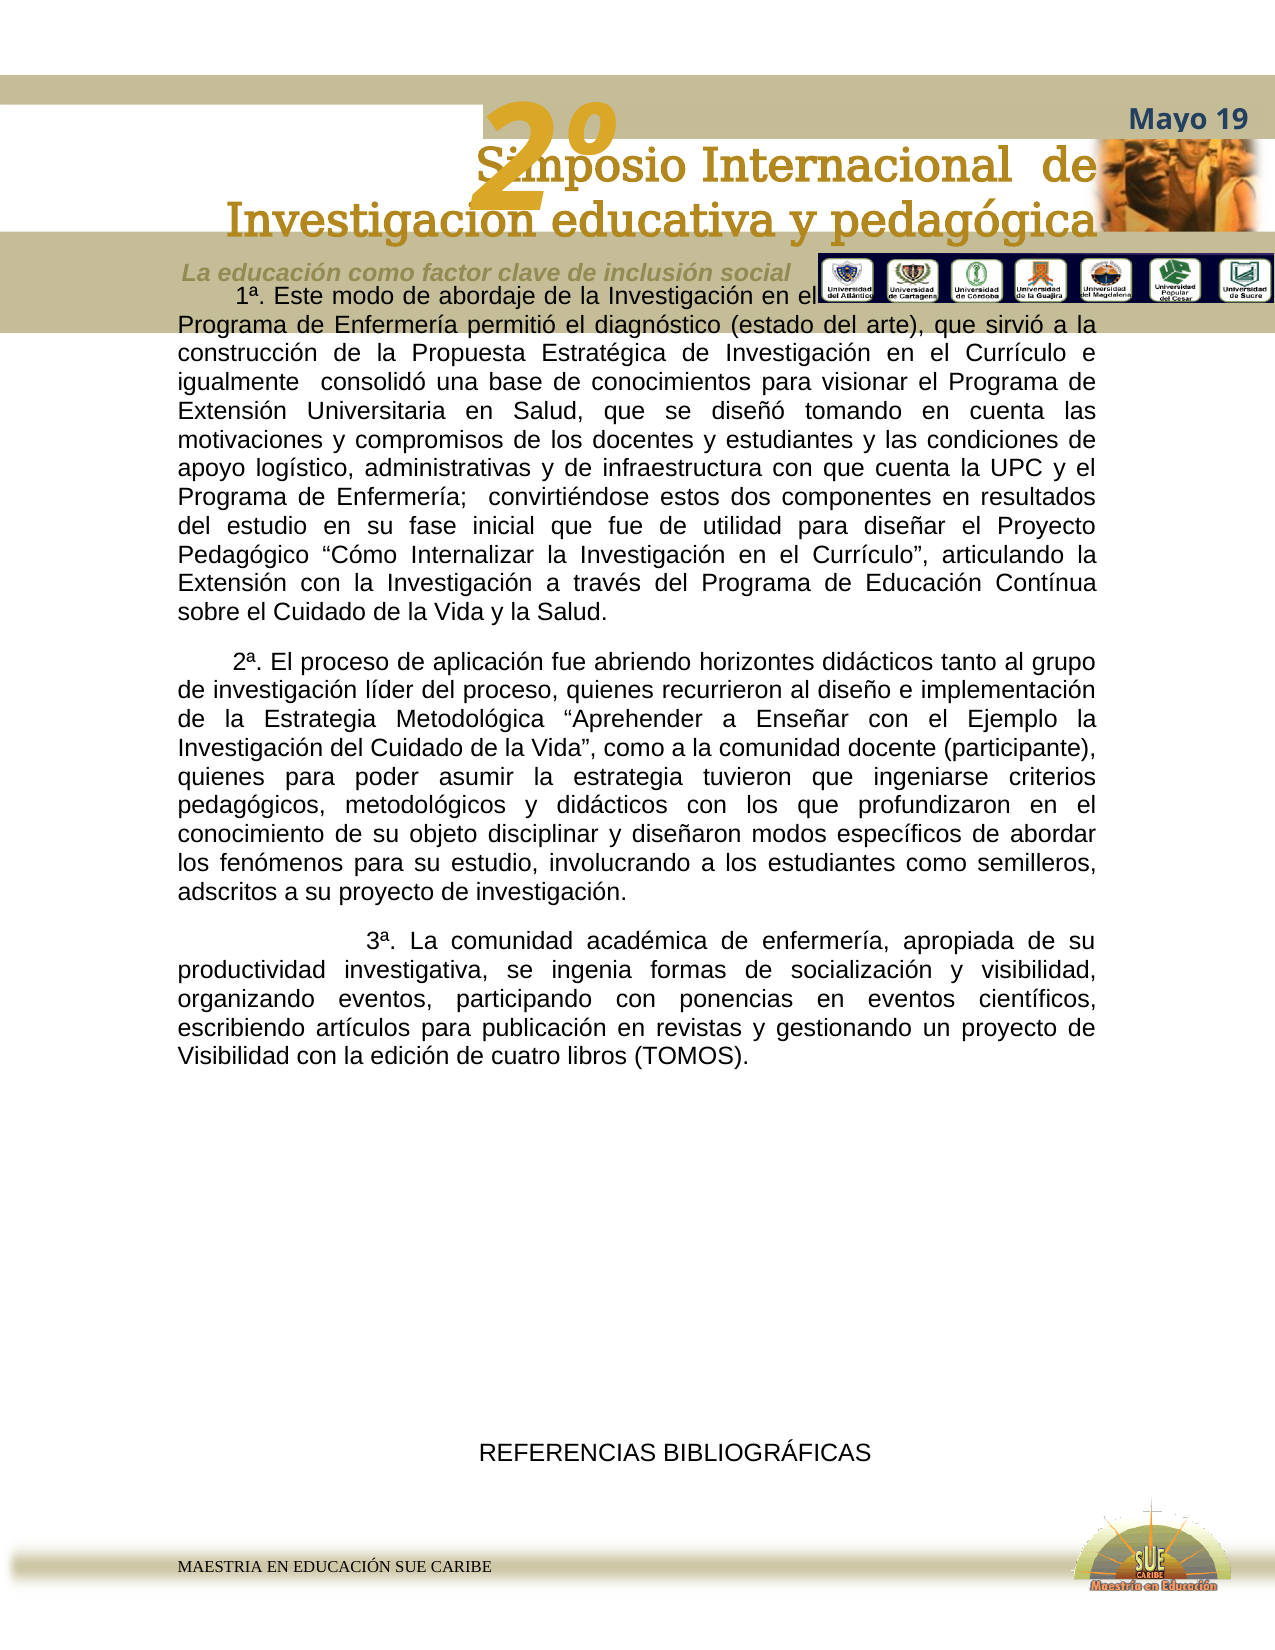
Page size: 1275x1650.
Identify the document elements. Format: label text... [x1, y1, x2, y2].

picture [818, 253, 1274, 303]
text REFERENCIAS BIBLIOGRÁFICAS [252, 1438, 1098, 1467]
picture [1084, 139, 1269, 231]
text 3ª. La comunidad académica de enfermería, apropiada de su productividad investigativa, se ingenia formas de socialización y visibilidad, organizando eventos, participando con ponencias en eventos científicos, escribiendo artículos para publicación en revistas y gestionando un proyecto de Visibilidad con la edición de cuatro libros (TOMOS). [177, 926, 1098, 1070]
text 1ª. Este modo de abordaje de la Investigación en el Programa de Enfermería permitió el diagnóstico (estado del arte), que sirvió a la construcción de la Propuesta Estratégica de Investigación en el Currículo e igualmente consolidó una base de conocimientos para visionar el Programa de Extensión Universitaria en Salud, que se diseñó tomando en cuenta las motivaciones y compromisos de los docentes y estudiantes y las condiciones de apoyo logístico, administrativas y de infraestructura con que cuenta la UPC y el Programa de Enfermería; convirtiéndose estos dos componentes en resultados del estudio en su fase inicial que fue de utilidad para diseñar el Proyecto Pedagógico “Cómo Internalizar la Investigación en el Currículo”, articulando la Extensión con la Investigación a través del Programa de Educación Contínua sobre el Cuidado de la Vida y la Salud. [177, 281, 1098, 626]
picture [0, 1495, 1275, 1600]
text 2ª. El proceso de aplicación fue abriendo horizontes didácticos tanto al grupo de investigación líder del proceso, quienes recurrieron al diseño e implementación de la Estrategia Metodológica “Aprehender a Enseñar con el Ejemplo la Investigación del Cuidado de la Vida”, como a la comunidad docente (participante), quienes para poder asumir la estrategia tuvieron que ingeniarse criterios pedagógicos, metodológicos y didácticos con los que profundizaron en el conocimiento de su objeto disciplinar y diseñaron modos específicos de abordar los fenómenos para su estudio, involucrando a los estudiantes como semilleros, adscritos a su proyecto de investigación. [177, 647, 1098, 906]
